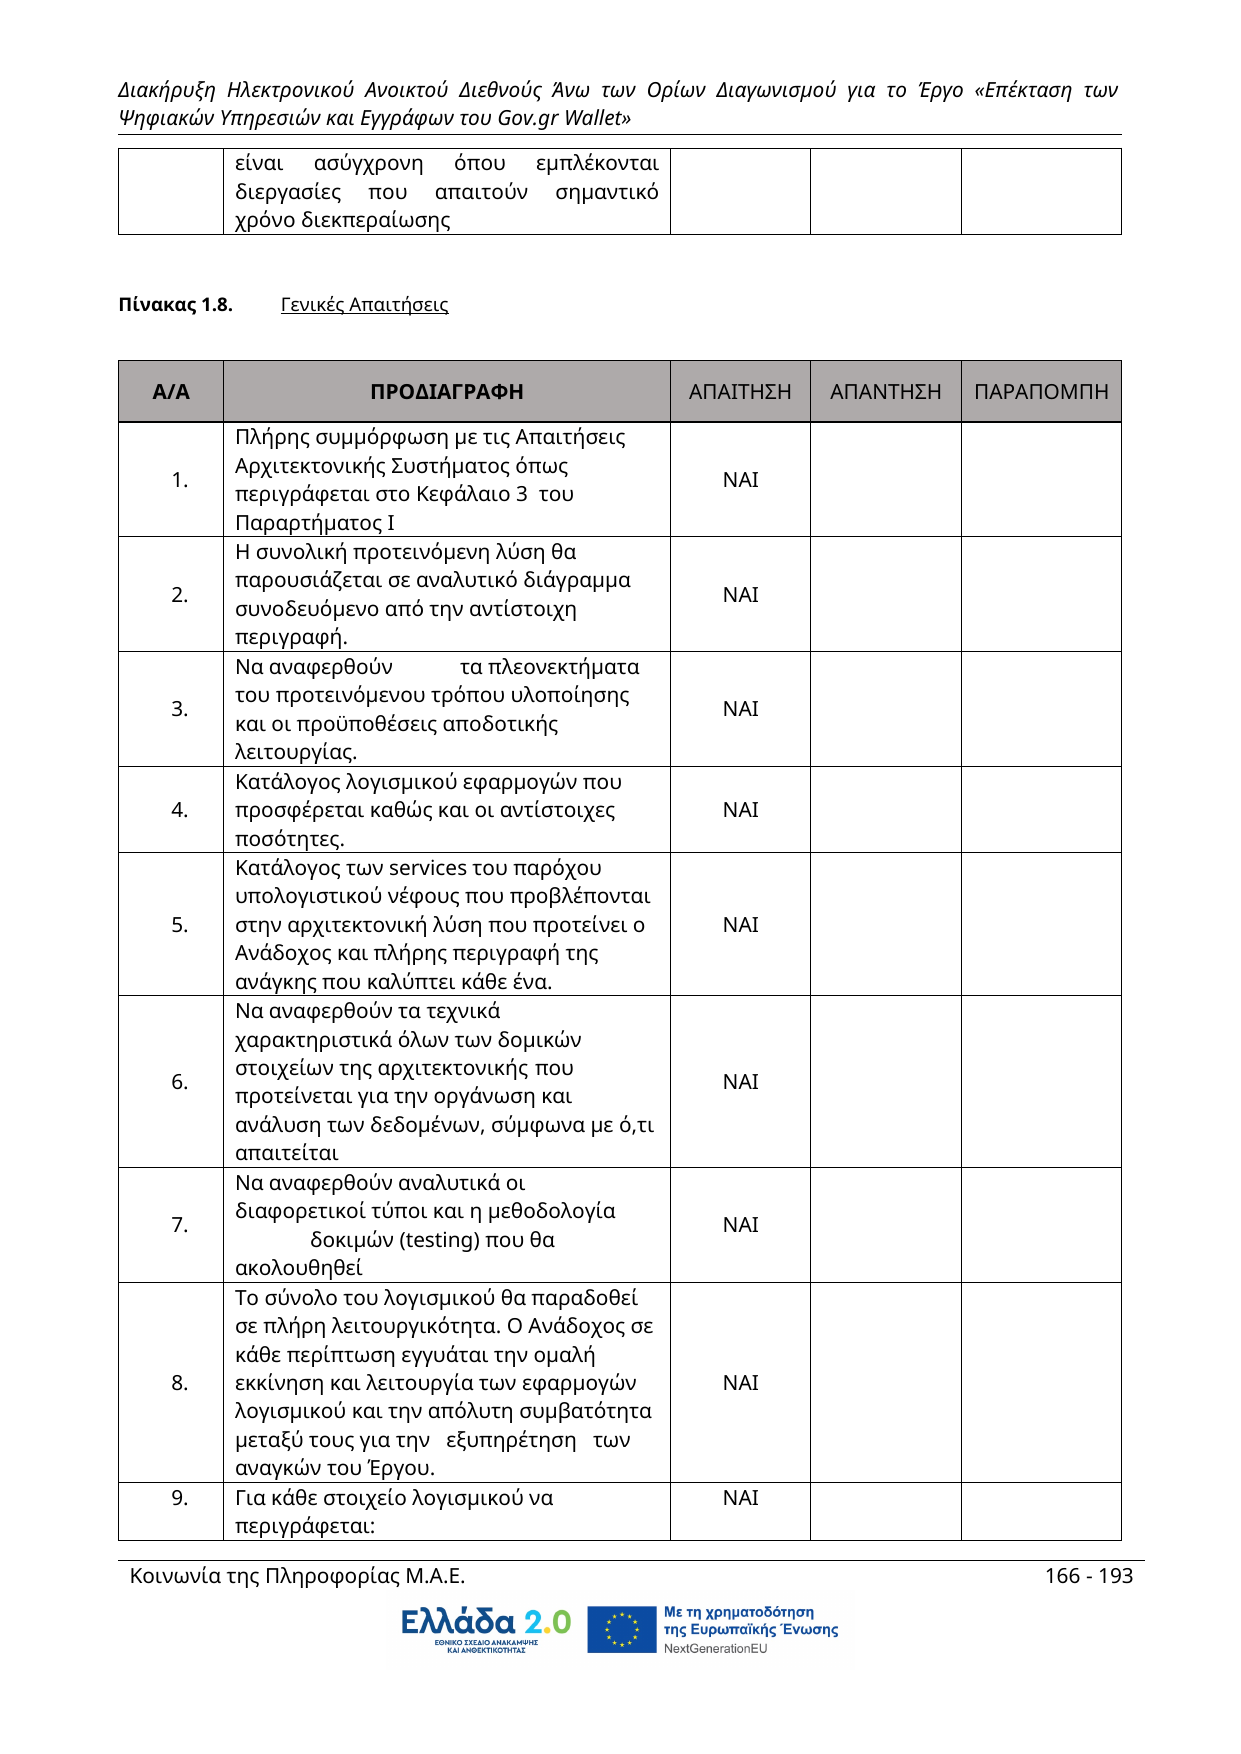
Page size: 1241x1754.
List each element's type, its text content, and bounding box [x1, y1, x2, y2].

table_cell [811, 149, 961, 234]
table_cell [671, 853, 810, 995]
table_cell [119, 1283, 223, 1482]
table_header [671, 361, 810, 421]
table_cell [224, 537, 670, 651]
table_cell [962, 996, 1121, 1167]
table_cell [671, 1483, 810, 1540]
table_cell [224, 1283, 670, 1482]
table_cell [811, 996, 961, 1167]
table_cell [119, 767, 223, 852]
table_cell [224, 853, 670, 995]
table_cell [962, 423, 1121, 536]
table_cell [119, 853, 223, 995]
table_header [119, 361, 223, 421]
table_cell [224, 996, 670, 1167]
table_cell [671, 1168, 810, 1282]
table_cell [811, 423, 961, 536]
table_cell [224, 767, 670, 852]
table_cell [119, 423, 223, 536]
subtitle Γενικές Απαιτήσεις [118, 291, 1122, 317]
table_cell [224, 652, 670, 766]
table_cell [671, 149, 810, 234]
picture [386, 1590, 855, 1670]
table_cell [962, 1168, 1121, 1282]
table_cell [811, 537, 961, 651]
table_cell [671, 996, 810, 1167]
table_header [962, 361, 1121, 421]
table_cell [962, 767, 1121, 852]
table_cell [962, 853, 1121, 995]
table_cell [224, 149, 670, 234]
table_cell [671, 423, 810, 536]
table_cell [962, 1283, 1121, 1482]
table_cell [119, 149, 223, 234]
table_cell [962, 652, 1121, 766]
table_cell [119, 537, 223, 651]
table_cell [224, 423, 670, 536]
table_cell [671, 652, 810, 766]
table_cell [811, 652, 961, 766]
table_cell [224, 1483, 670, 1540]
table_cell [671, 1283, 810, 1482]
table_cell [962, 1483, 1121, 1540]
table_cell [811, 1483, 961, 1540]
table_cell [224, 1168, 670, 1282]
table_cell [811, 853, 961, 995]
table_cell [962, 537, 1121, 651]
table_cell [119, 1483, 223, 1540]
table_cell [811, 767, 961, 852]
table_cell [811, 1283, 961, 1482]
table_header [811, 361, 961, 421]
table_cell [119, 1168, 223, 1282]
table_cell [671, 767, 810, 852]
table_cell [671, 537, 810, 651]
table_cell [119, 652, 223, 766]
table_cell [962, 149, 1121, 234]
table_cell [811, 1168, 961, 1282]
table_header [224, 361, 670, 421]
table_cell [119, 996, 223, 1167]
